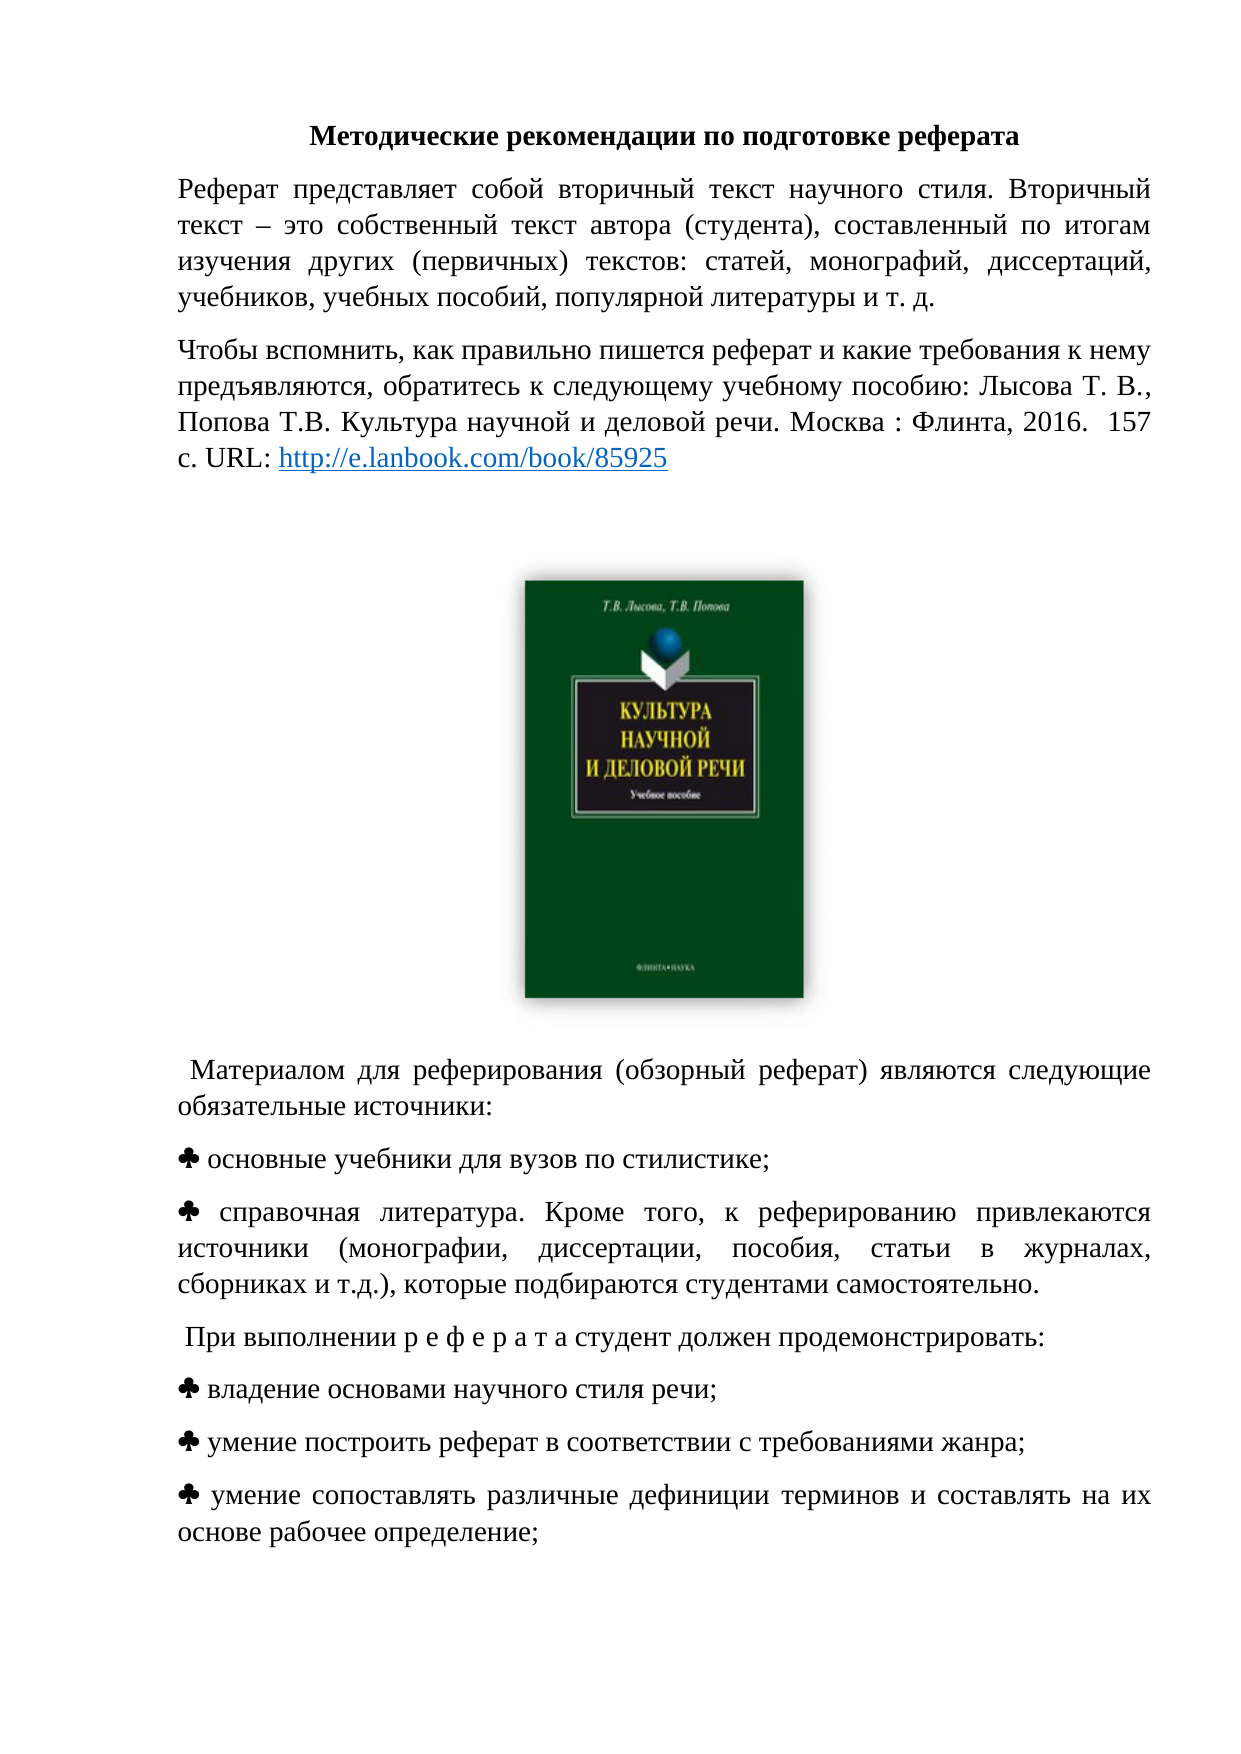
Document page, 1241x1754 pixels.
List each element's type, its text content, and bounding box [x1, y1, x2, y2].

text Материалом для реферирования (обзорный реферат) являются следующие обязательные источники: [177, 1052, 1152, 1121]
text Реферат представляет собой вторичный текст научного стиля. Вторичный текст – это собственный текст автора (студента), составленный по итогам изучения других (первичных) текстов: статей, монографий, диссертаций, учебников, учебных пособий, популярной литературы и т. д. [177, 171, 1152, 313]
picture [177, 546, 1152, 1033]
text умение построить реферат в соответствии с требованиями жанра; [177, 1424, 1152, 1458]
text умение сопоставлять различные дефиниции терминов и составлять на их основе рабочее определение; [177, 1477, 1152, 1547]
text справочная литература. Кроме того, к реферированию привлекаются источники (монографии, диссертации, пособия, статьи в журналах, сборниках и т.д.), которые подбираются студентами самостоятельно. [177, 1194, 1152, 1299]
text владение основами научного стиля речи; [177, 1372, 1152, 1405]
text Методические рекомендации по подготовке реферата [177, 118, 1152, 152]
text основные учебники для вузов по стилистике; [177, 1141, 1152, 1174]
text При выполнении р е ф е р а т а студент должен продемонстрировать: [177, 1319, 1152, 1352]
text Чтобы вспомнить, как правильно пишется реферат и какие требования к нему предъявляются, обратитесь к следующему учебному пособию: Лысова Т. В., Попова Т.В. Культура научной и деловой речи. Москва : Флинта, 2016. 157 с. URL: http://e.lanbook.com/book/85925 [177, 332, 1152, 474]
